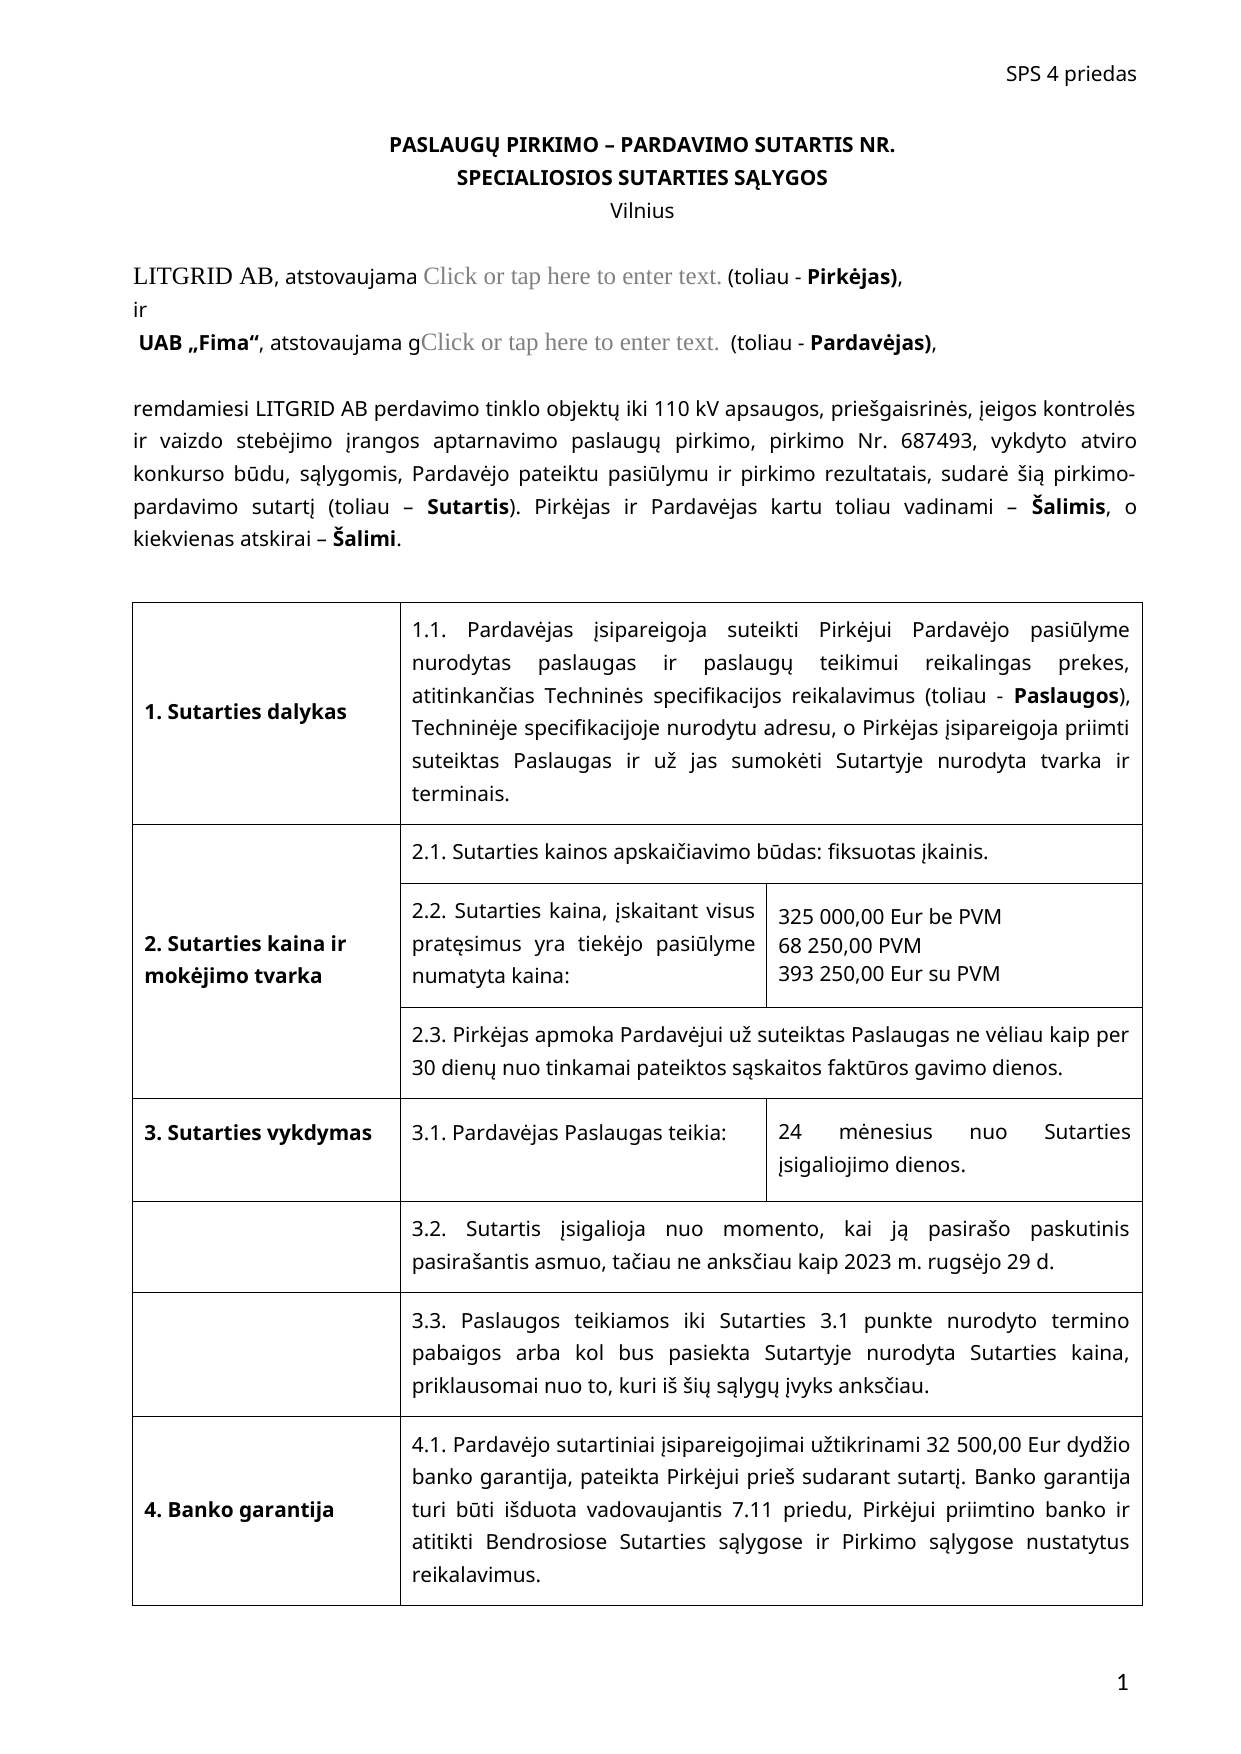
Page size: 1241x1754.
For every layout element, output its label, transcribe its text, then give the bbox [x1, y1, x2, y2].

table_cell 3. Sutarties vykdymas [133, 1099, 400, 1201]
table_cell 3.3. Paslaugos teikiamos iki Sutarties 3.1 punkte nurodyto termino pabaigos arba kol bus pasiekta Sutartyje nurodyta Sutarties kaina, priklausomai nuo to, kuri iš šių sąlygų įvyks anksčiau. [401, 1293, 1142, 1416]
text Vilnius [148, 196, 1137, 224]
text , atstovaujama (toliau - Pardavėjas), [133, 327, 1137, 357]
table_cell 2.3. Pirkėjas apmoka Pardavėjui už suteiktas Paslaugas ne vėliau kaip per dienų nuo tinkamai pateiktos sąskaitos faktūros gavimo dienos. [401, 1008, 1142, 1098]
table_cell 2.1. Sutarties kainos apskaičiavimo būdas: [401, 825, 1142, 883]
table_cell [133, 1202, 400, 1292]
table_cell nuo Sutarties įsigaliojimo dienos. [767, 1099, 1142, 1201]
table_cell 4. Banko garantija [133, 1417, 400, 1605]
text , atstovaujama (toliau - Pirkėjas), [133, 261, 1137, 291]
text SPECIALIOSIOS SUTARTIES SĄLYGOS [148, 163, 1137, 192]
table_header 1. Sutarties dalykas [133, 603, 400, 824]
text remdamiesi pirkimo, pirkimo Nr. 687493, vykdyto būdu, sąlygomis, Pardavėjo pateiktu pasiūlymu ir pirkimo rezultatais, sudarė šią pirkimo-pardavimo sutartį (toliau – Sutartis). Pirkėjas ir Pardavėjas kartu toliau vadinami – Šalimis, o kiekvienas atskirai – Šalimi. [133, 394, 1137, 553]
table_cell 2. Sutarties kaina ir mokėjimo tvarka [133, 825, 400, 1098]
table_cell [133, 1293, 400, 1416]
table_cell Eur be PVM PVM Eur su PVM [767, 884, 1142, 1007]
table_cell 4.1. Banko garantija turi būti išduota vadovaujantis 7.11 priedu, Pirkėjui priimtino banko ir atitikti Bendrosiose Sutarties sąlygose ir Pirkimo sąlygose nustatytus reikalavimus. [401, 1417, 1142, 1605]
text ir [133, 295, 1137, 323]
table_cell 2.2. Sutarties kaina, įskaitant visus pratęsimus [401, 884, 766, 1007]
text PASLAUGŲ PIRKIMO – PARDAVIMO SUTARTIS NR. [148, 131, 1137, 159]
table_cell 3.2. Sutartis įsigalioja nuo momento, kai ją pasirašo paskutinis pasirašantis asmuo, tačiau ne anksčiau kaip 2023 m. rugsėjo 29 d. [401, 1202, 1142, 1292]
table_cell 3.1. Pardavėjas Paslaugas teikia: [401, 1099, 766, 1201]
table_header 1.1. Pardavėjas įsipareigoja suteikti Pirkėjui Pardavėjo pasiūlyme nurodytas paslaugas ir paslaugų teikimui reikalingas prekes, atitinkančias Techninės specifikacijos reikalavimus (toliau - Paslaugos), Techninėje specifikacijoje nurodytu adresu, o Pirkėjas įsipareigoja priimti suteiktas Paslaugas ir už jas sumokėti Sutartyje nurodyta tvarka ir terminais. [401, 603, 1142, 824]
